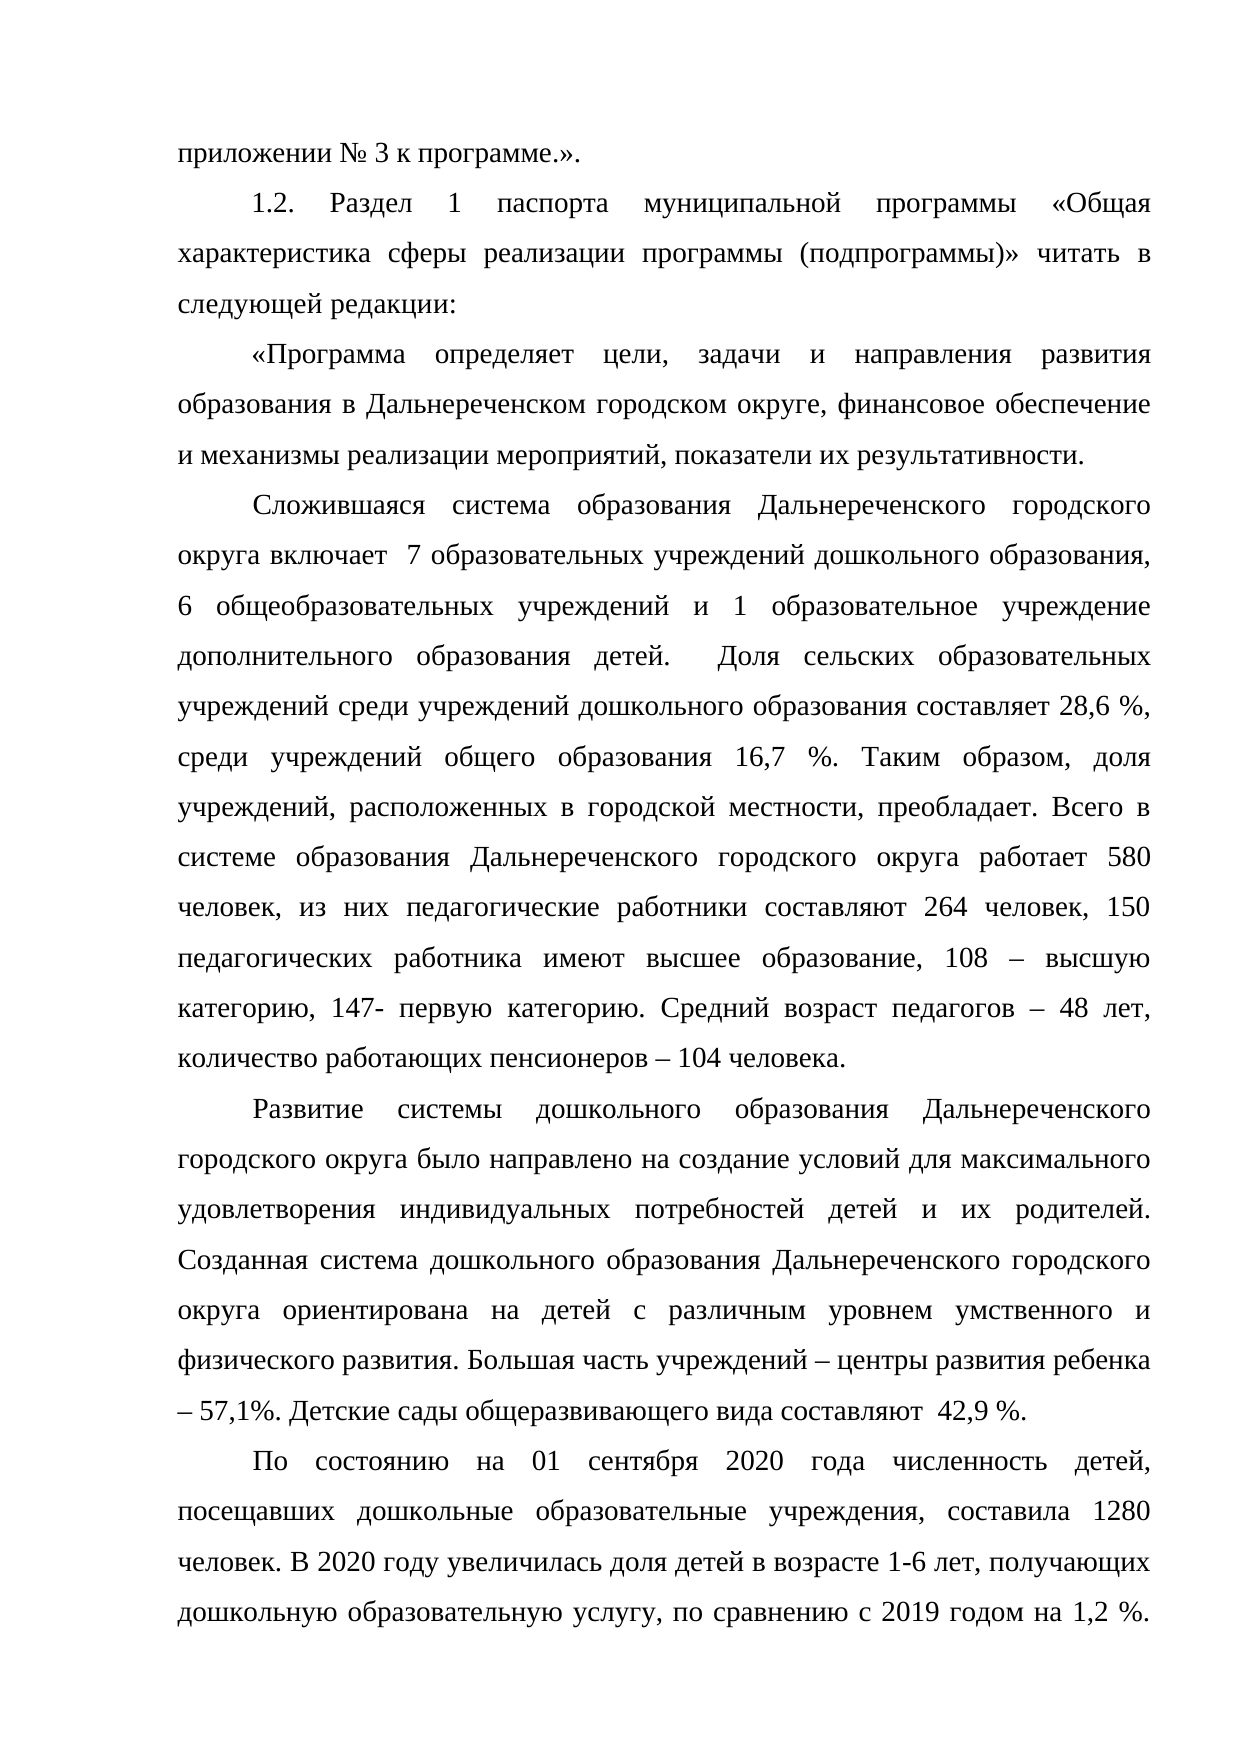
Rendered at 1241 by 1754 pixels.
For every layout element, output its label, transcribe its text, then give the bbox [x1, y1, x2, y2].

text 1.2. Раздел 1 паспорта муниципальной программы «Общая характеристика сферы реализации программы (подпрограммы)» читать в следующей редакции: [177, 185, 1152, 319]
text Развитие системы дошкольного образования Дальнереченского городского округа было направлено на создание условий для максимального удовлетворения индивидуальных потребностей детей и их родителей. Созданная система дошкольного образования Дальнереченского городского округа ориентирована на детей с различным уровнем умственного и физического развития. Большая часть учреждений – центры развития ребенка – 57,1%. Детские сады общеразвивающего вида составляют 42,9 %. [177, 1091, 1152, 1426]
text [177, 135, 1152, 168]
text Сложившаяся система образования Дальнереченского городского округа включает 7 образовательных учреждений дошкольного образования, 6 общеобразовательных учреждений и 1 образовательное учреждение дополнительного образования детей. Доля сельских образовательных учреждений среди учреждений дошкольного образования составляет 28,6 %, среди учреждений общего образования 16,7 %. Таким образом, доля учреждений, расположенных в городской местности, преобладает. Всего в системе образования Дальнереченского городского округа работает 580 человек, из них педагогические работники составляют 264 человек, 150 педагогических работника имеют высшее образование, 108 – высшую категорию, 147- первую категорию. Средний возраст педагогов – 48 лет, количество работающих пенсионеров – 104 человека. [177, 487, 1152, 1074]
text «Программа определяет цели, задачи и направления развития образования в Дальнереченском городском округе, финансовое обеспечение и механизмы реализации мероприятий, показатели их результативности. [177, 336, 1152, 470]
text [177, 1443, 1152, 1627]
